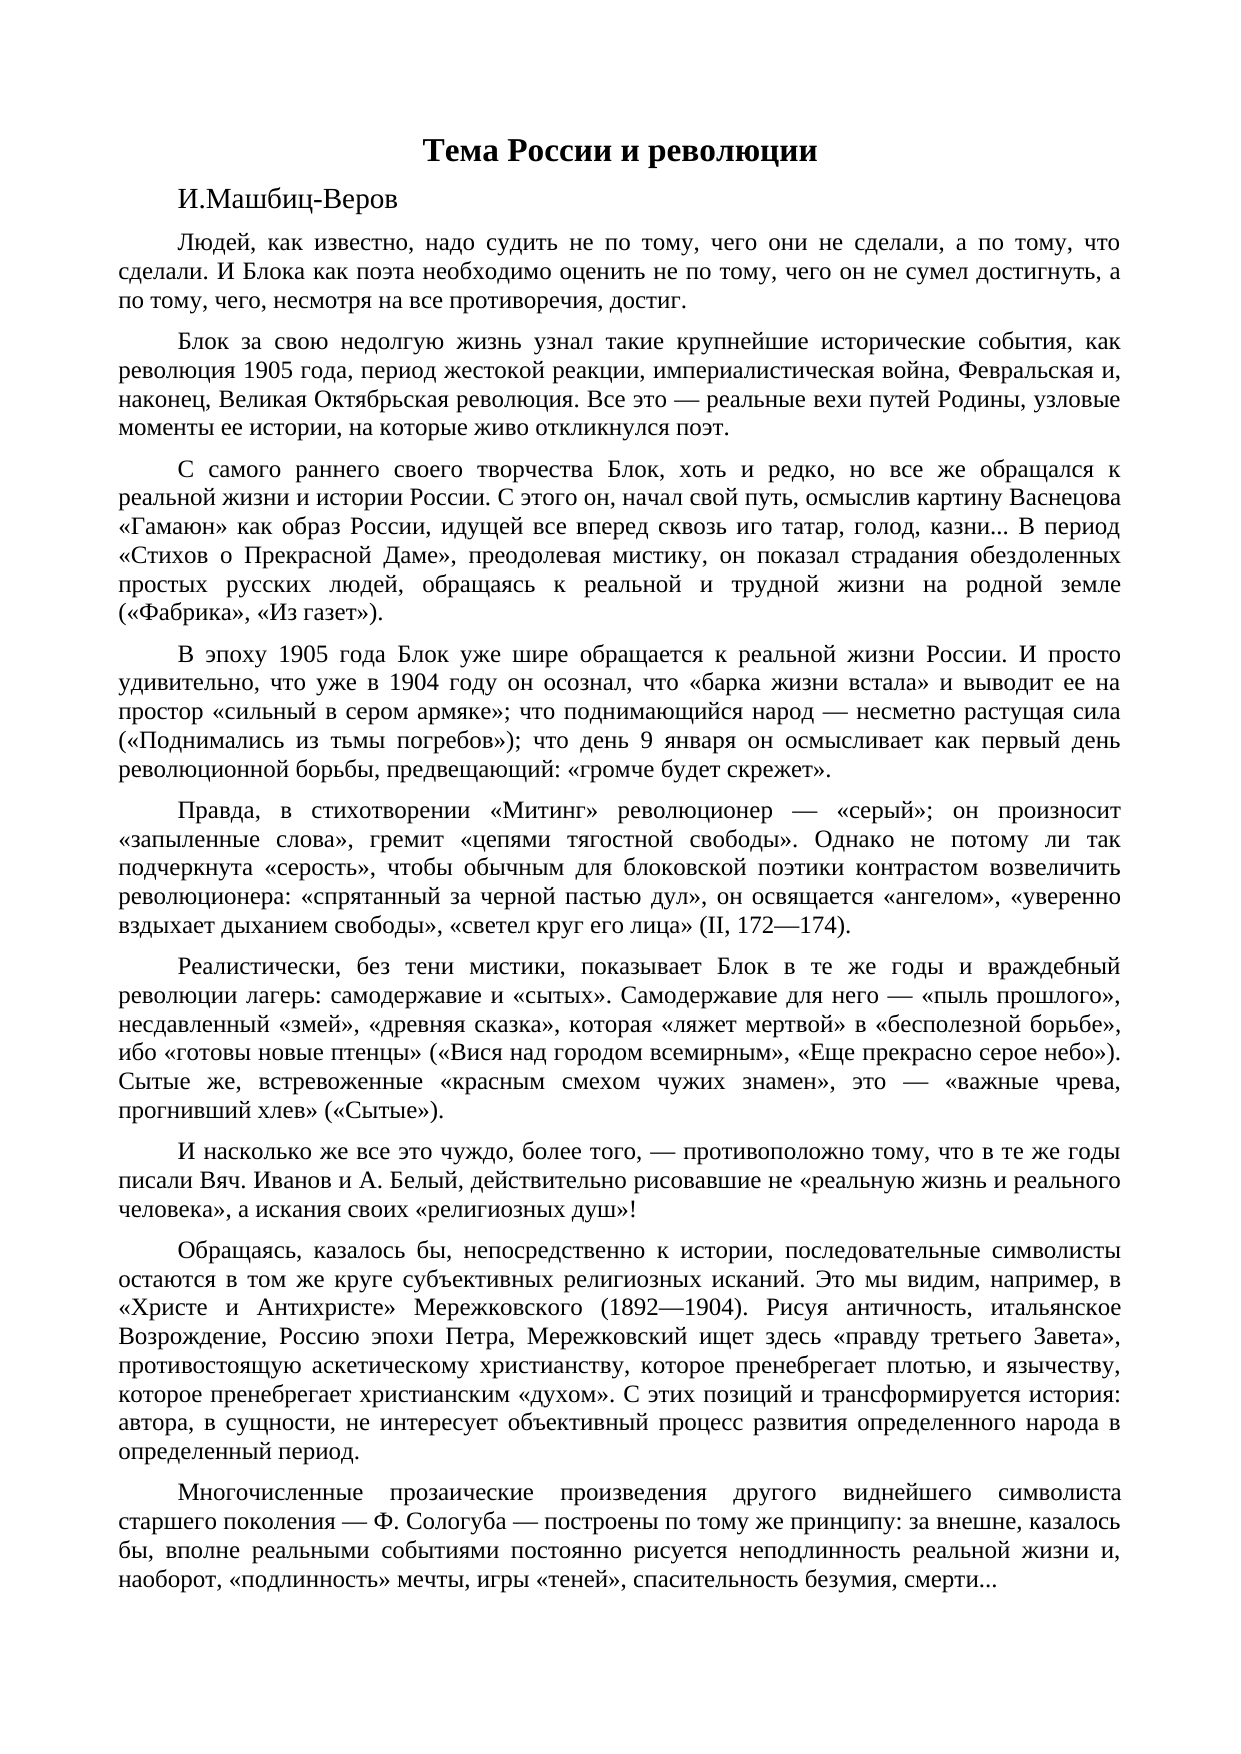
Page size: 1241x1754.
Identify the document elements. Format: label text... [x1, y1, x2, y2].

text И.Машбиц-Веров [118, 181, 1122, 215]
text Правда, в стихотворении «Митинг» революционер — «серый»; он произносит «запыленные слова», гремит «цепями тягостной свободы». Однако не потому ли так подчеркнута «серость», чтобы обычным для блоковской поэтики контрастом возвеличить революционера: «спрятанный за черной пастью дул», он освящается «ангелом», «уверенно вздыхает дыханием свободы», «светел круг его лица» (II, 172—174). [118, 795, 1122, 939]
text Реалистически, без тени мистики, показывает Блок в те же годы и враждебный революции лагерь: самодержавие и «сытых». Самодержавие для него — «пыль прошлого», несдавленный «змей», «древняя сказка», которая «ляжет мертвой» в «бесполезной борьбе», ибо «готовы новые птенцы» («Вися над городом всемирным», «Еще прекрасно серое небо»). Сытые же, встревоженные «красным смехом чужих знамен», это — «важные чрева, прогнивший хлев» («Сытые»). [118, 951, 1122, 1124]
text Тема России и революции [118, 131, 1122, 169]
text Обращаясь, казалось бы, непосредственно к истории, последовательные символисты остаются в том же круге субъективных религиозных исканий. Это мы видим, например, в «Христе и Антихристе» Мережковского (1892—1904). Рисуя античность, итальянское Возрождение, Россию эпохи Петра, Мережковский ищет здесь «правду третьего Завета», противостоящую аскетическому христианству, которое пренебрегает плотью, и язычеству, которое пренебрегает христианским «духом». С этих позиций и трансформируется история: автора, в сущности, не интересует объективный процесс развития определенного народа в определенный период. [118, 1235, 1122, 1465]
text И насколько же все это чуждо, более того, — противоположно тому, что в те же годы писали Вяч. Иванов и А. Белый, действительно рисовавшие не «реальную жизнь и реального человека», а искания своих «религиозных душ»! [118, 1136, 1122, 1222]
text Людей, как известно, надо судить не по тому, чего они не сделали, а по тому, что сделали. И Блока как поэта необходимо оценить не по тому, чего он не сумел достигнуть, а по тому, чего, несмотря на все противоречия, достиг. [118, 227, 1122, 314]
text В эпоху 1905 года Блок уже шире обращается к реальной жизни России. И просто удивительно, что уже в 1904 году он осознал, что «барка жизни встала» и выводит ее на простор «сильный в сером армяке»; что поднимающийся народ — несметно растущая сила («Поднимались из тьмы погребов»); что день 9 января он осмысливает как первый день революционной борьбы, предвещающий: «громче будет скрежет». [118, 639, 1122, 782]
text Блок за свою недолгую жизнь узнал такие крупнейшие исторические события, как революция 1905 года, период жестокой реакции, империалистическая война, Февральская и, наконец, Великая Октябрьская революция. Все это — реальные вехи путей Родины, узловые моменты ее истории, на которые живо откликнулся поэт. [118, 326, 1122, 441]
text Многочисленные прозаические произведения другого виднейшего символиста старшего поколения — Ф. Сологуба — построены по тому же принципу: за внешне, казалось бы, вполне реальными событиями постоянно рисуется неподлинность реальной жизни и, наоборот, «подлинность» мечты, игры «теней», спасительность безумия, смерти... [118, 1477, 1122, 1592]
text С самого раннего своего творчества Блок, хоть и редко, но все же обращался к реальной жизни и истории России. С этого он, начал свой путь, осмыслив картину Васнецова «Гамаюн» как образ России, идущей все вперед сквозь иго татар, голод, казни... В период «Стихов о Прекрасной Даме», преодолевая мистику, он показал страдания обездоленных простых русских людей, обращаясь к реальной и трудной жизни на родной земле («Фабрика», «Из газет»). [118, 454, 1122, 626]
